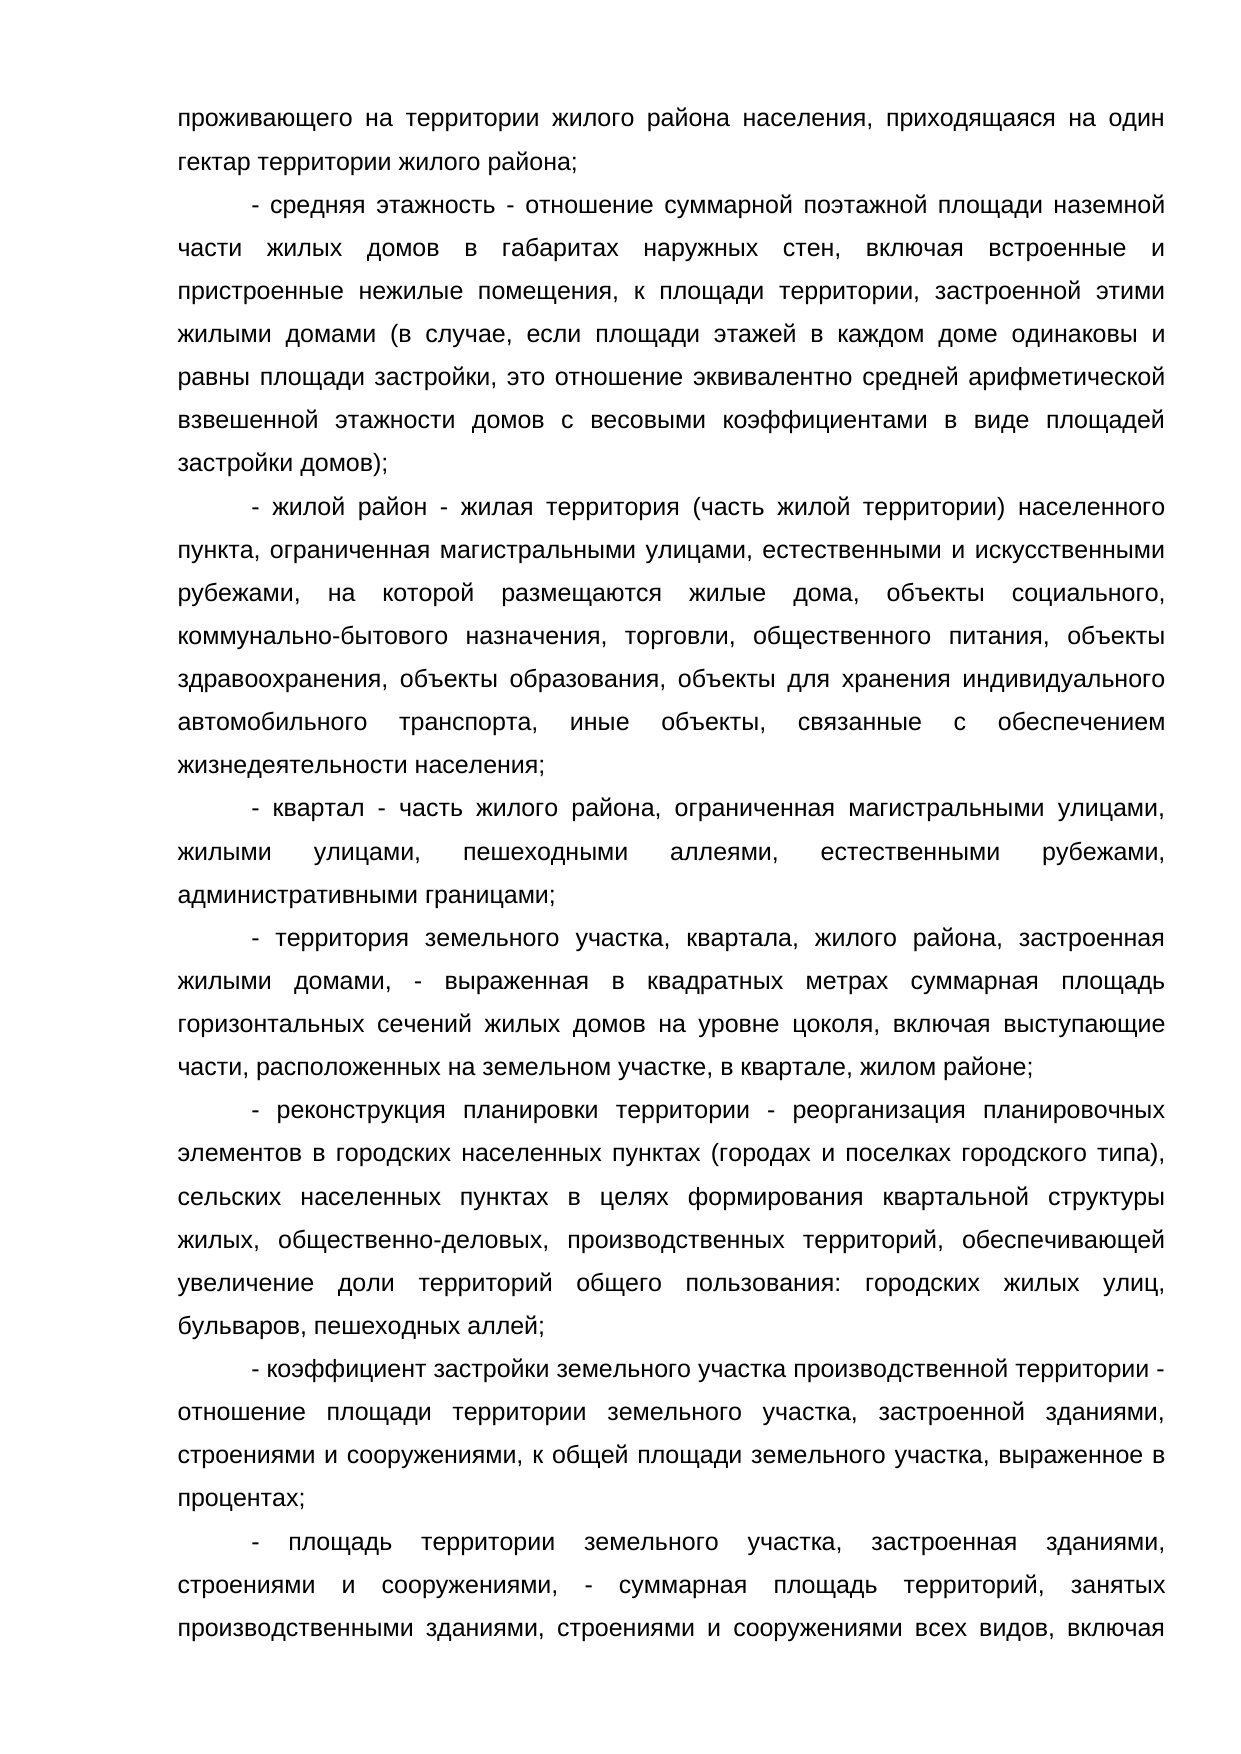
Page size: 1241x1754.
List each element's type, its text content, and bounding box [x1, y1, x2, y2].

text - квартал - часть жилого района, ограниченная магистральными улицами, жилыми улицами, пешеходными аллеями, естественными рубежами, административными границами; [177, 793, 1166, 908]
text - средняя этажность - отношение суммарной поэтажной площади наземной части жилых домов в габаритах наружных стен, включая встроенные и пристроенные нежилые помещения, к площади территории, застроенной этими жилыми домами (в случае, если площади этажей в каждом доме одинаковы и равны площади застройки, это отношение эквивалентно средней арифметической взвешенной этажности домов с весовыми коэффициентами в виде площадей застройки домов); [177, 190, 1166, 477]
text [177, 103, 1166, 175]
text - территория земельного участка, квартала, жилого района, застроенная жилыми домами, - выраженная в квадратных метрах суммарная площадь горизонтальных сечений жилых домов на уровне цоколя, включая выступающие части, расположенных на земельном участке, в квартале, жилом районе; [177, 923, 1166, 1081]
text - коэффициент застройки земельного участка производственной территории - отношение площади территории земельного участка, застроенной зданиями, строениями и сооружениями, к общей площади земельного участка, выраженное в процентах; [177, 1354, 1166, 1512]
text - реконструкция планировки территории - реорганизация планировочных элементов в городских населенных пунктах (городах и поселках городского типа), сельских населенных пунктах в целях формирования квартальной структуры жилых, общественно-деловых, производственных территорий, обеспечивающей увеличение доли территорий общего пользования: городских жилых улиц, бульваров, пешеходных аллей; [177, 1095, 1166, 1340]
text - жилой район - жилая территория (часть жилой территории) населенного пункта, ограниченная магистральными улицами, естественными и искусственными рубежами, на которой размещаются жилые дома, объекты социального, коммунально-бытового назначения, торговли, общественного питания, объекты здравоохранения, объекты образования, объекты для хранения индивидуального автомобильного транспорта, иные объекты, связанные с обеспечением жизнедеятельности населения; [177, 492, 1166, 779]
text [177, 1527, 1166, 1642]
